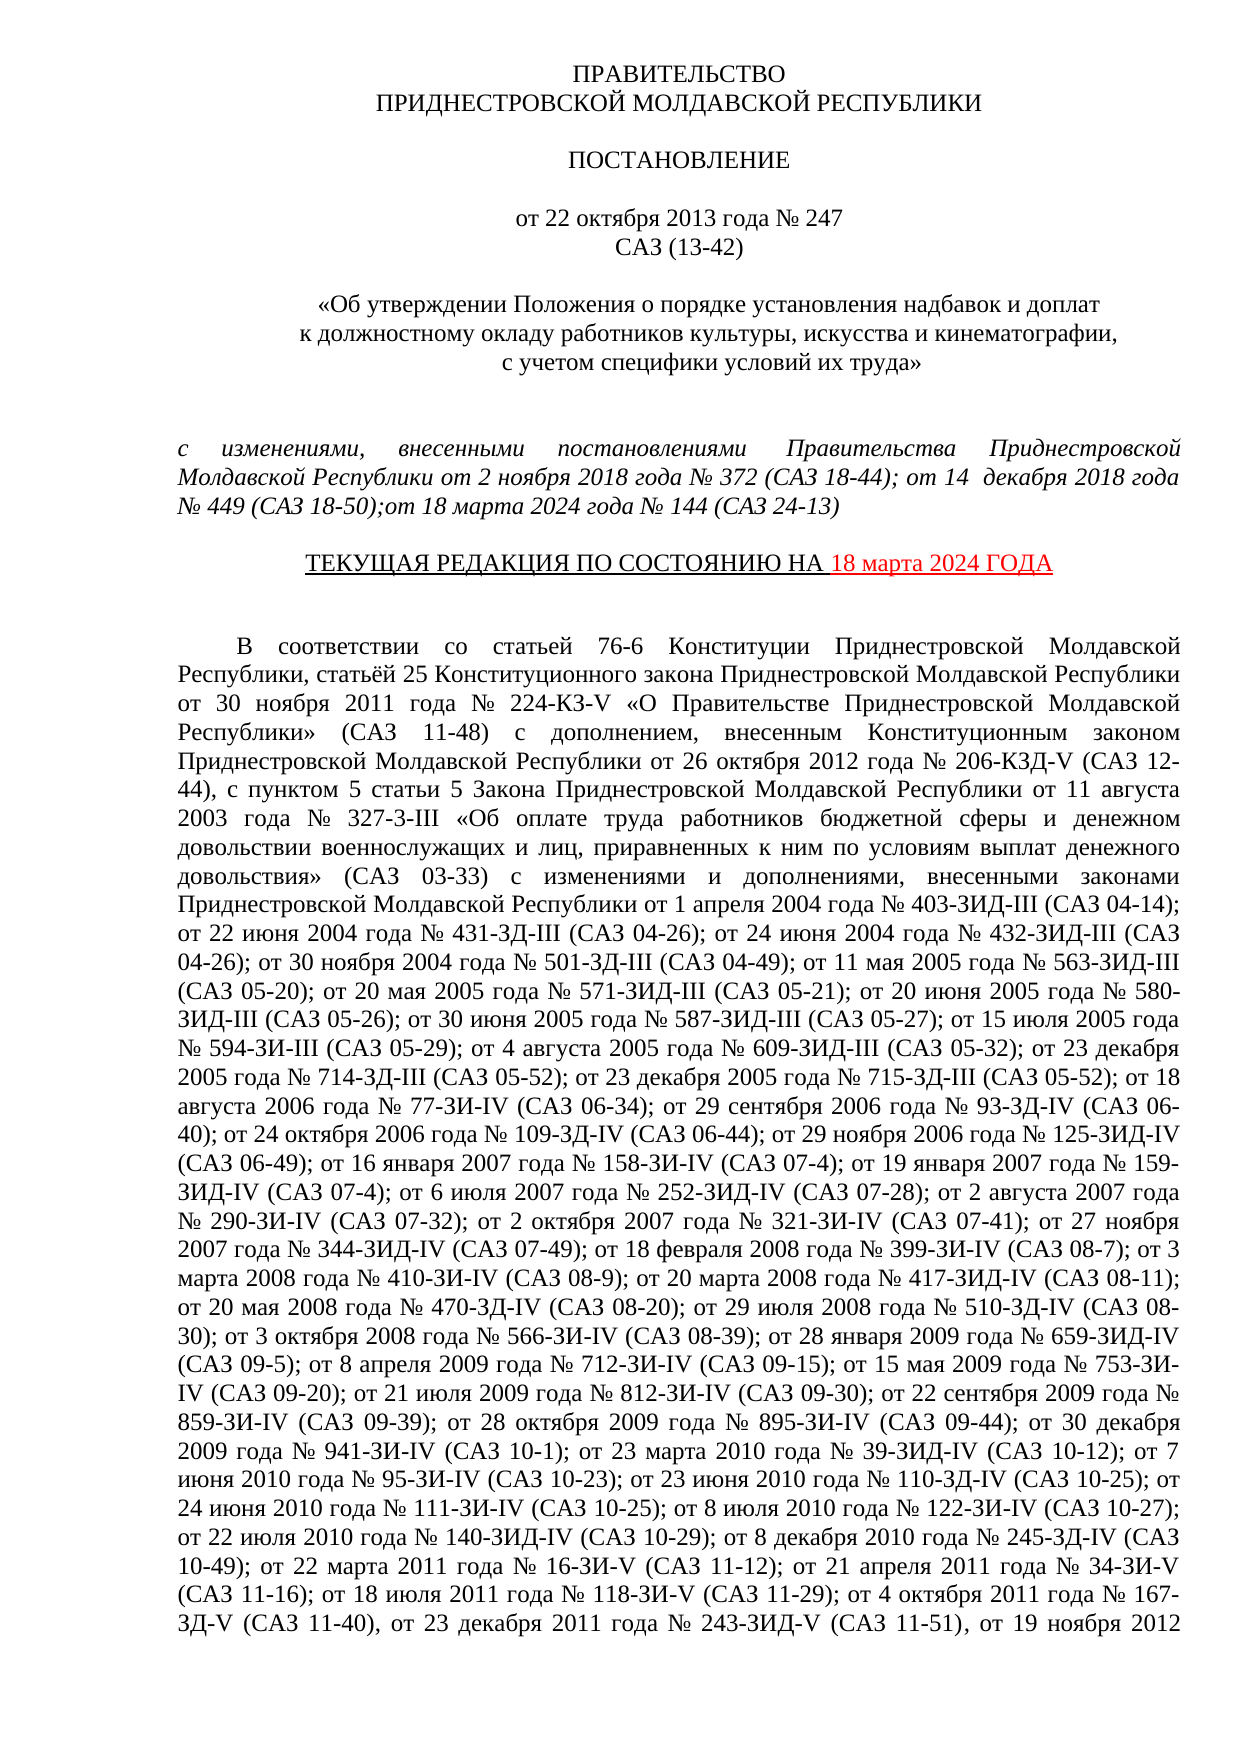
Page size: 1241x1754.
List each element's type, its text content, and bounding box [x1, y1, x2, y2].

text с учетом специфики условий их труда» [177, 347, 1181, 376]
text «Об утверждении Положения о порядке установления надбавок и доплат [177, 289, 1181, 318]
text ТЕКУЩАЯ РЕДАКЦИЯ ПО СОСТОЯНИЮ НА 18 марта 2024 ГОДА [177, 548, 1181, 577]
text ПОСТАНОВЛЕНИЕ [177, 145, 1181, 174]
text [177, 631, 1181, 1637]
text с изменениями, внесенными постановлениями Правительства Приднестровской Молдавской Республики от 2 ноября 2018 года № 372 (САЗ 18-44); от 14 декабря 2018 года № 449 (САЗ 18-50);от 18 марта 2024 года № 144 (САЗ 24-13) [177, 433, 1181, 519]
text САЗ (13-42) [177, 232, 1181, 260]
text ПРИДНЕСТРОВСКОЙ МОЛДАВСКОЙ РЕСПУБЛИКИ [177, 88, 1181, 117]
text ПРАВИТЕЛЬСТВО [177, 59, 1181, 88]
text к должностному окладу работников культуры, искусства и кинематографии, [177, 318, 1181, 347]
text от 22 октября 2013 года № 247 [177, 203, 1181, 232]
